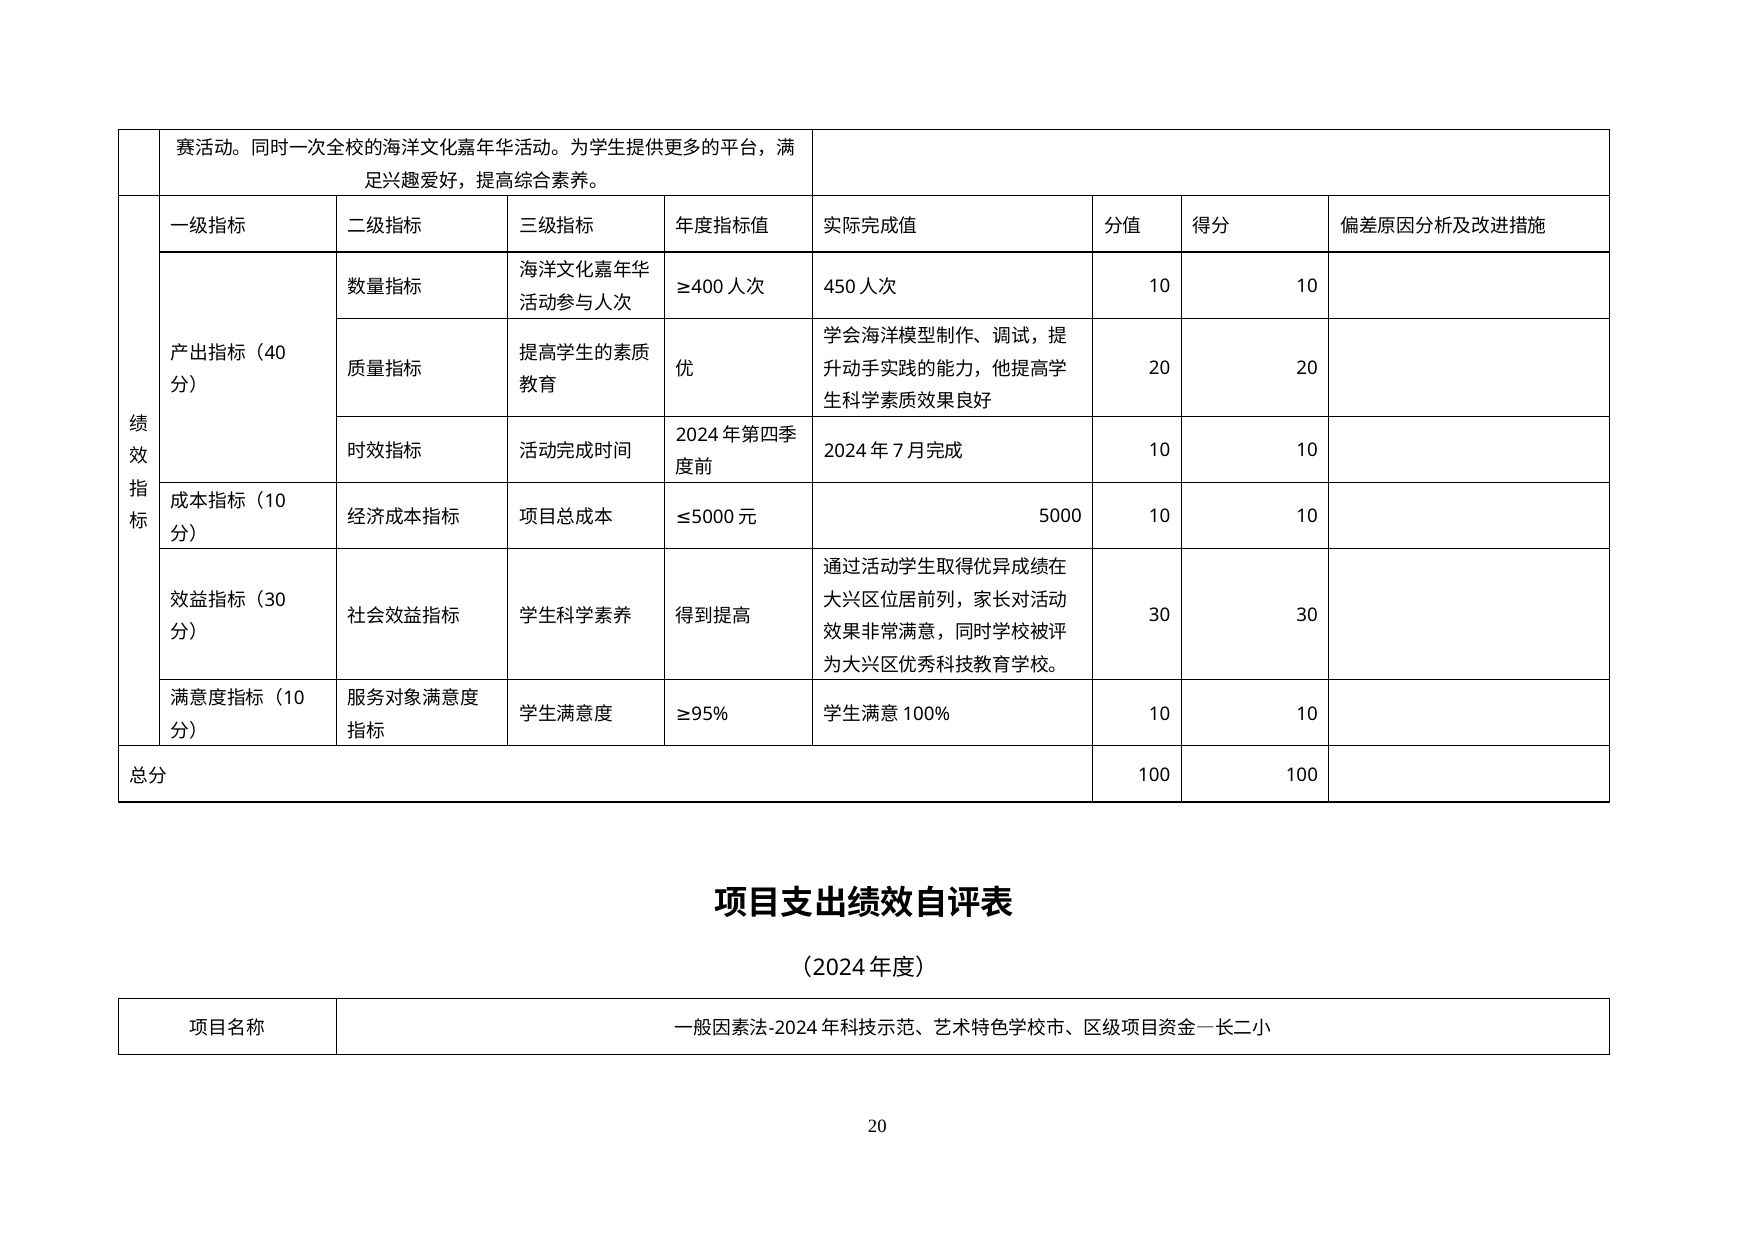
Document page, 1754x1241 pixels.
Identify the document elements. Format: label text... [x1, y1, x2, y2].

table_cell 经济成本指标 [337, 483, 507, 548]
table_cell [1329, 483, 1609, 548]
table_cell ≥95% [665, 680, 812, 745]
table_cell 10 [1182, 483, 1328, 548]
table_cell 10 [1093, 417, 1181, 482]
table_cell 三级指标 [508, 196, 664, 251]
table_cell 10 [1182, 417, 1328, 482]
table_cell [1329, 319, 1609, 416]
table_cell [1329, 549, 1609, 679]
table_cell [1329, 746, 1609, 801]
table_cell 活动完成时间 [508, 417, 664, 482]
table_cell 分值 [1093, 196, 1181, 251]
table_cell 5000 [813, 483, 1092, 548]
table_cell 偏差原因分析及改进措施 [1329, 196, 1609, 251]
table_cell [1329, 680, 1609, 745]
table_cell 学生满意度 [508, 680, 664, 745]
table_cell ≥400人次 [665, 253, 812, 317]
table_cell 学生满意100% [813, 680, 1092, 745]
table_cell 得分 [1182, 196, 1328, 251]
table_cell 10 [1182, 253, 1328, 317]
table_cell 450人次 [813, 253, 1092, 317]
table_cell 优 [665, 319, 812, 416]
table_cell 一般因素法-2024年科技示范、艺术特色学校市、区级项目资金—长二小 [337, 999, 1609, 1054]
table_cell 海洋文化嘉年华活动参与人次 [508, 253, 664, 317]
table_cell [1329, 253, 1609, 317]
table_cell 成本指标（10分） [160, 483, 336, 548]
table_cell 实际完成值 [813, 196, 1092, 251]
table_cell 20 [1093, 319, 1181, 416]
table_cell 30 [1182, 549, 1328, 679]
table_cell 30 [1093, 549, 1181, 679]
table_cell 100 [1182, 746, 1328, 801]
table_cell 年度指标值 [665, 196, 812, 251]
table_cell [813, 130, 1609, 195]
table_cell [160, 130, 812, 195]
table_cell 2024年第四季度前 [665, 417, 812, 482]
table_cell ≤5000元 [665, 483, 812, 548]
table_cell [1329, 417, 1609, 482]
table_cell 数量指标 [337, 253, 507, 317]
table_cell 10 [1093, 680, 1181, 745]
table_cell 满意度指标（10分） [160, 680, 336, 745]
table_cell 20 [1182, 319, 1328, 416]
table_cell 服务对象满意度指标 [337, 680, 507, 745]
table_cell 通过活动学生取得优异成绩在大兴区位居前列，家长对活动效果非常满意，同时学校被评为大兴区优秀科技教育学校。 [813, 549, 1092, 679]
table_cell 二级指标 [337, 196, 507, 251]
table_cell 一级指标 [160, 196, 336, 251]
table_cell 总分 [119, 746, 1092, 801]
table_cell 提高学生的素质教育 [508, 319, 664, 416]
table_cell 质量指标 [337, 319, 507, 416]
table_header 项目支出绩效自评表 [118, 868, 1609, 932]
table_cell 10 [1093, 253, 1181, 317]
table_cell 得到提高 [665, 549, 812, 679]
table_cell 时效指标 [337, 417, 507, 482]
table_cell 10 [1093, 483, 1181, 548]
table_cell 项目总成本 [508, 483, 664, 548]
table_cell 社会效益指标 [337, 549, 507, 679]
table_cell 学会海洋模型制作、调试，提升动手实践的能力，他提高学生科学素质效果良好 [813, 319, 1092, 416]
table_cell 2024年7月完成 [813, 417, 1092, 482]
table_cell 100 [1093, 746, 1181, 801]
table_cell 绩 效 指 标 [119, 196, 159, 745]
table_cell 效益指标（30分） [160, 549, 336, 679]
table_cell 产出指标（40分） [160, 253, 336, 482]
table_cell 10 [1182, 680, 1328, 745]
table_cell 项目名称 [119, 999, 336, 1054]
table_cell （2024年度） [118, 933, 1609, 997]
table_cell 学生科学素养 [508, 549, 664, 679]
